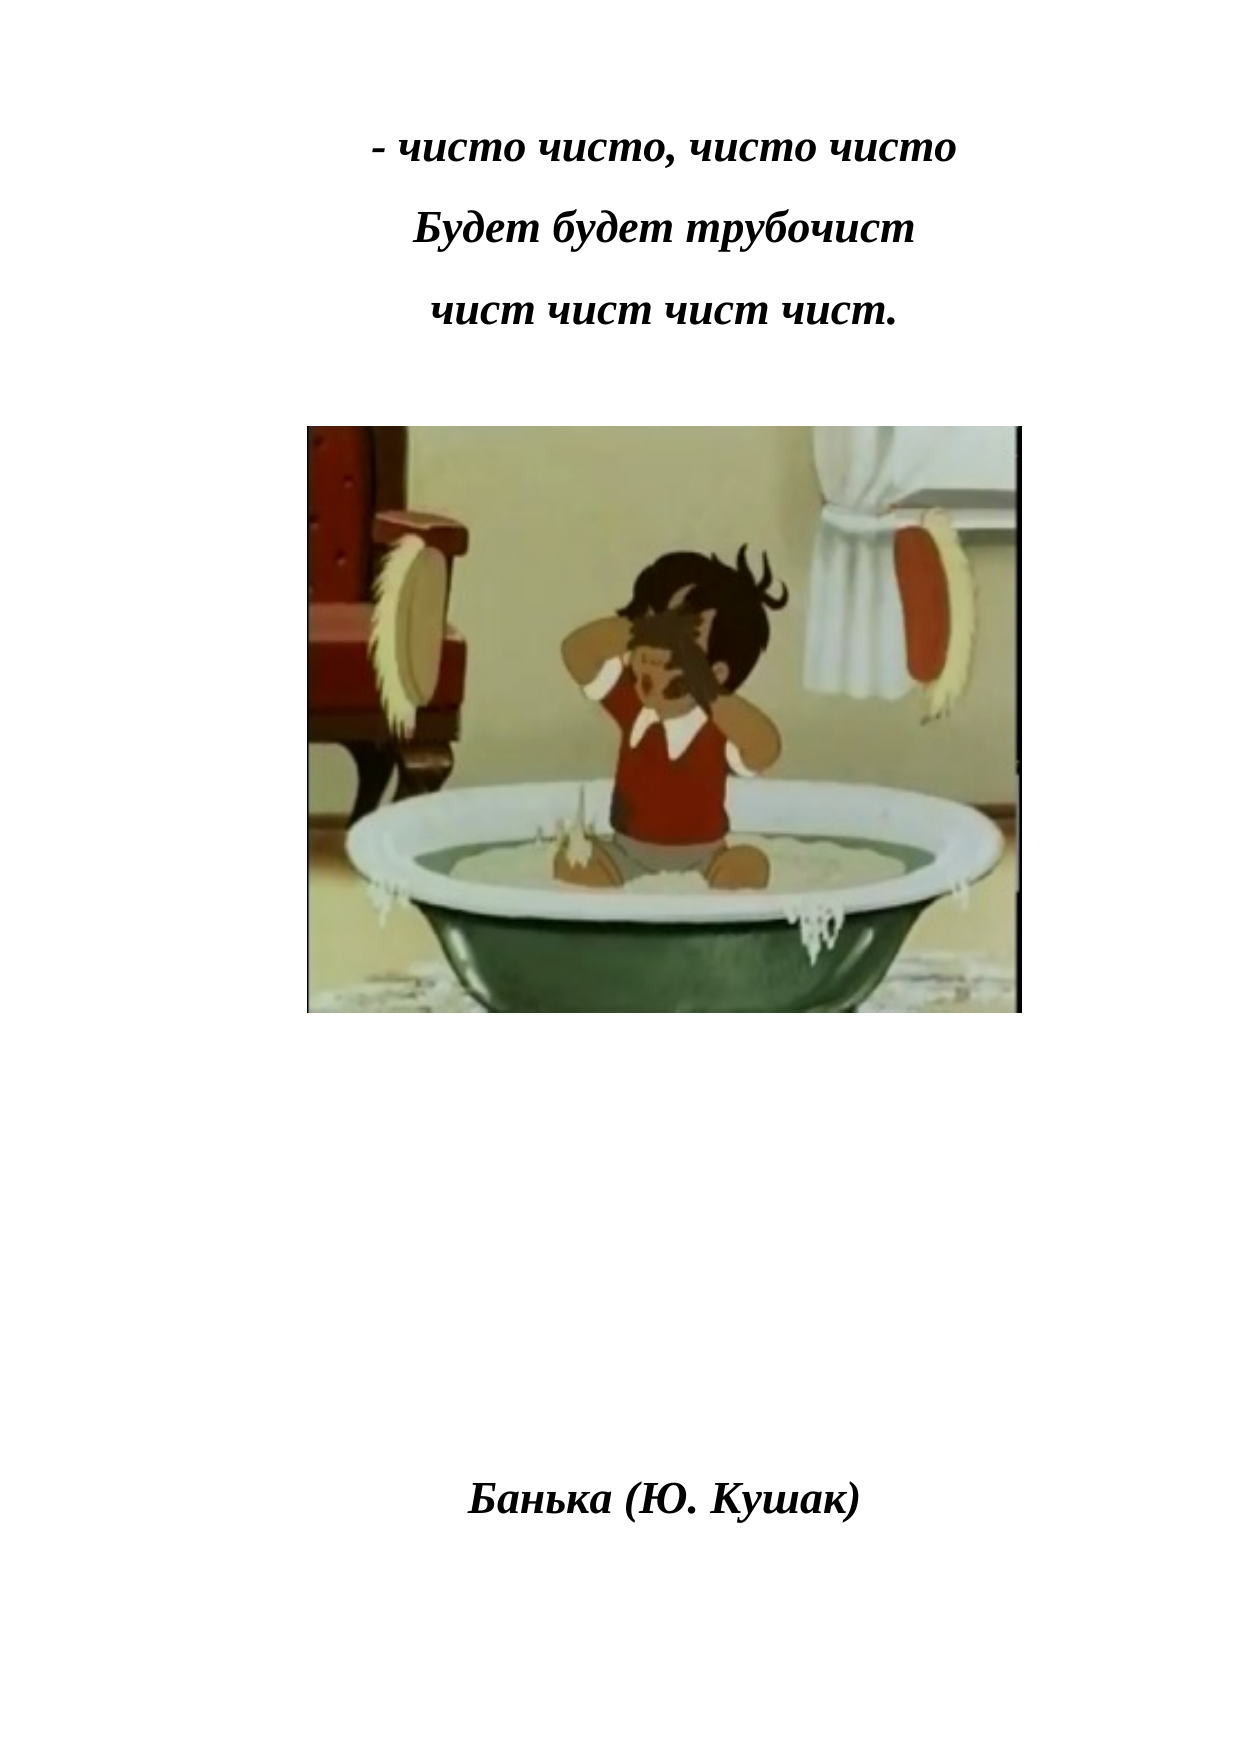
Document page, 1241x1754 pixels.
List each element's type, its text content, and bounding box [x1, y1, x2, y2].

text Будет будет трубочист [177, 200, 1152, 253]
text - чисто чисто, чисто чисто [177, 118, 1152, 171]
text чист чист чист чист. [177, 282, 1152, 334]
picture [307, 426, 1022, 1013]
text Банька (Ю. Кушак) [177, 1471, 1152, 1523]
